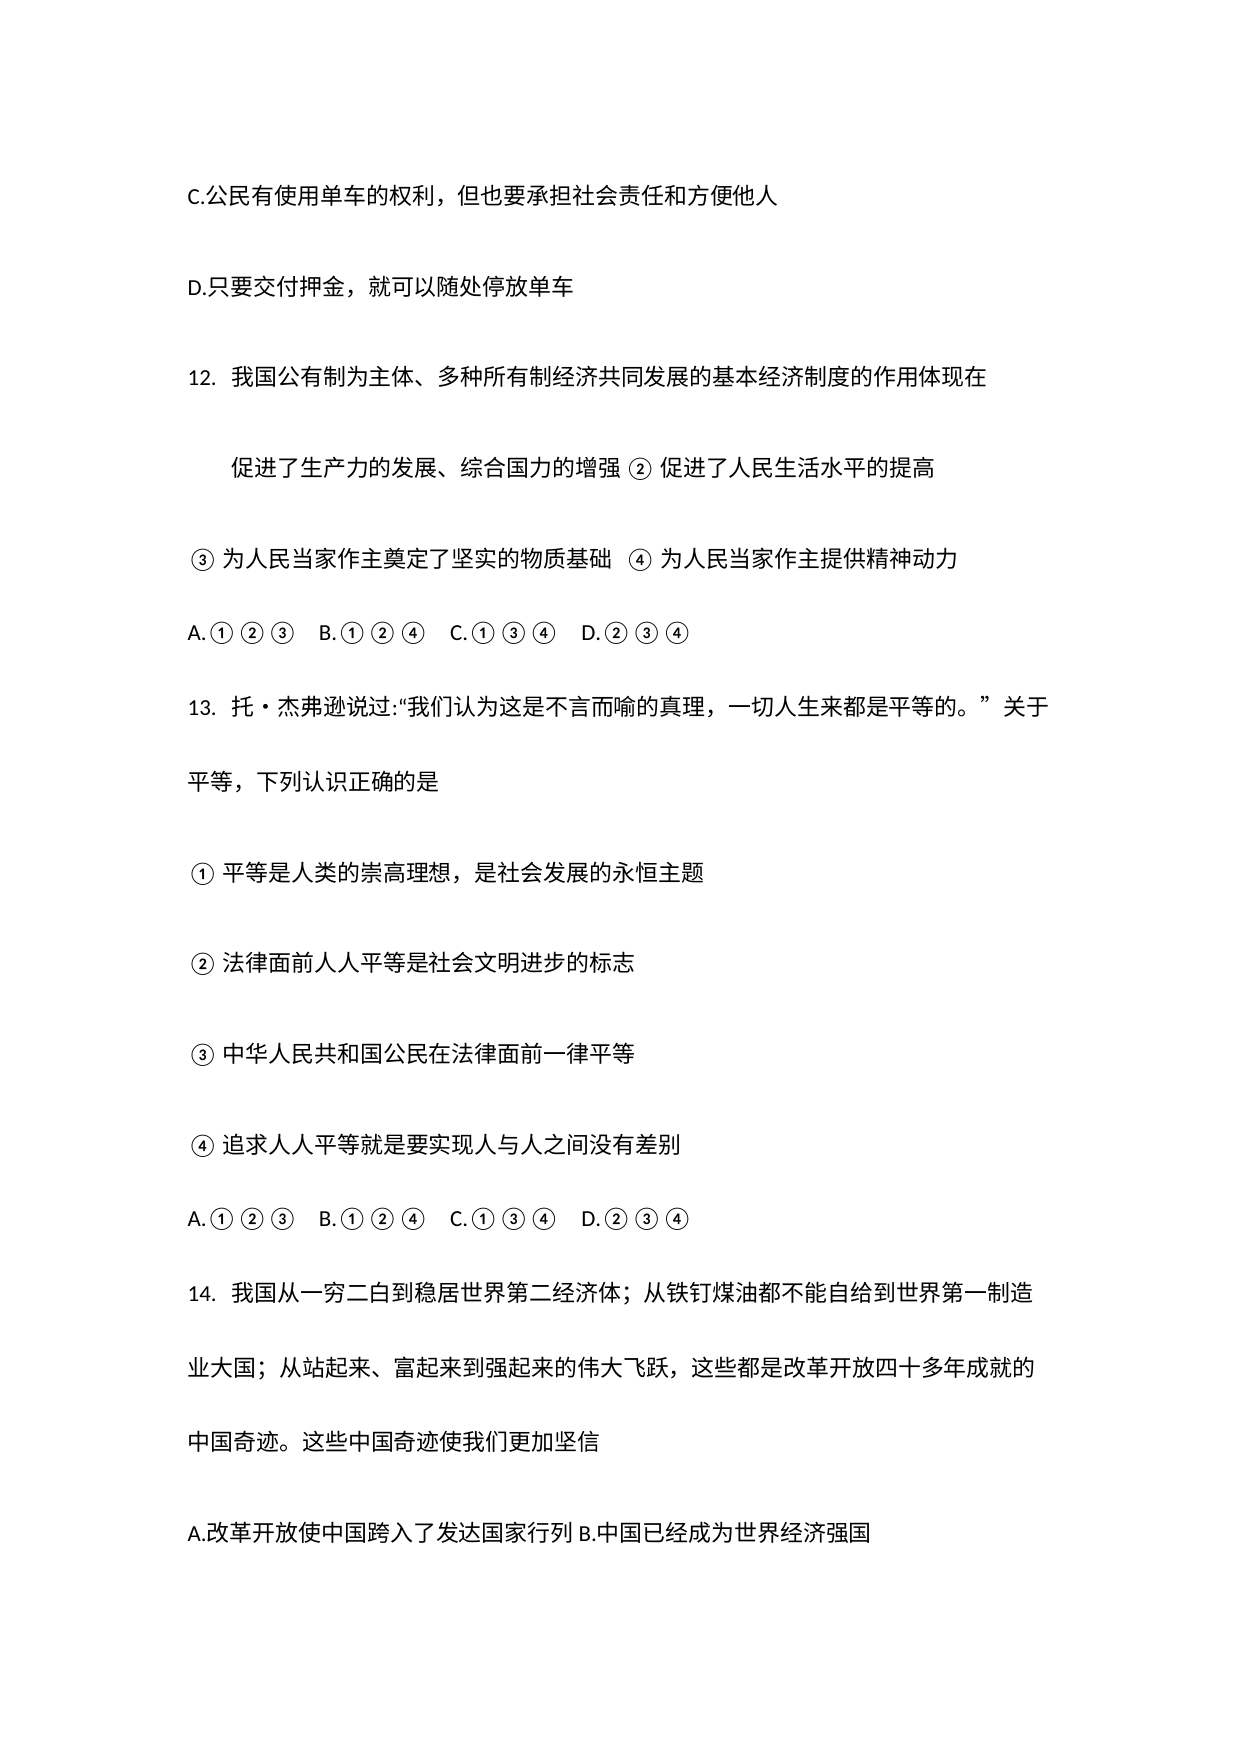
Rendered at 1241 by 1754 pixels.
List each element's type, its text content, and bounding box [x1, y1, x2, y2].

text 促进了生产力的发展、综合国力的增强 ②促进了人民生活水平的提高 [187, 434, 1053, 499]
text D.只要交付押金，就可以随处停放单车 [187, 253, 1053, 318]
text ④追求人人平等就是要实现人与人之间没有差别 [187, 1111, 1053, 1176]
text A.①②③ B.①②④ C.①③④ D.②③④ [187, 1201, 1053, 1234]
text A.①②③ B.①②④ C.①③④ D.②③④ [187, 616, 1053, 648]
text C.公民有使用单车的权利，但也要承担社会责任和方便他人 [187, 162, 1053, 227]
text 14. 我国从一穷二白到稳居世界第二经济体；从铁钉煤油都不能自给到世界第一制造业大国；从站起来、富起来到强起来的伟大飞跃，这些都是改革开放四十多年成就的中国奇迹。这些中国奇迹使我们更加坚信 [187, 1259, 1053, 1473]
text ②法律面前人人平等是社会文明进步的标志 [187, 929, 1053, 994]
text ③中华人民共和国公民在法律面前一律平等 [187, 1020, 1053, 1085]
text ③为人民当家作主奠定了坚实的物质基础 ④为人民当家作主提供精神动力 [187, 525, 1053, 590]
text ①平等是人类的崇高理想，是社会发展的永恒主题 [187, 838, 1053, 903]
text A.改革开放使中国跨入了发达国家行列 B.中国已经成为世界经济强国 [187, 1499, 1053, 1564]
text 13. 托•杰弗逊说过:“我们认为这是不言而喻的真理，一切人生来都是平等的。”关于平等，下列认识正确的是 [187, 673, 1053, 813]
text 12. 我国公有制为主体、多种所有制经济共同发展的基本经济制度的作用体现在 [187, 343, 1053, 408]
